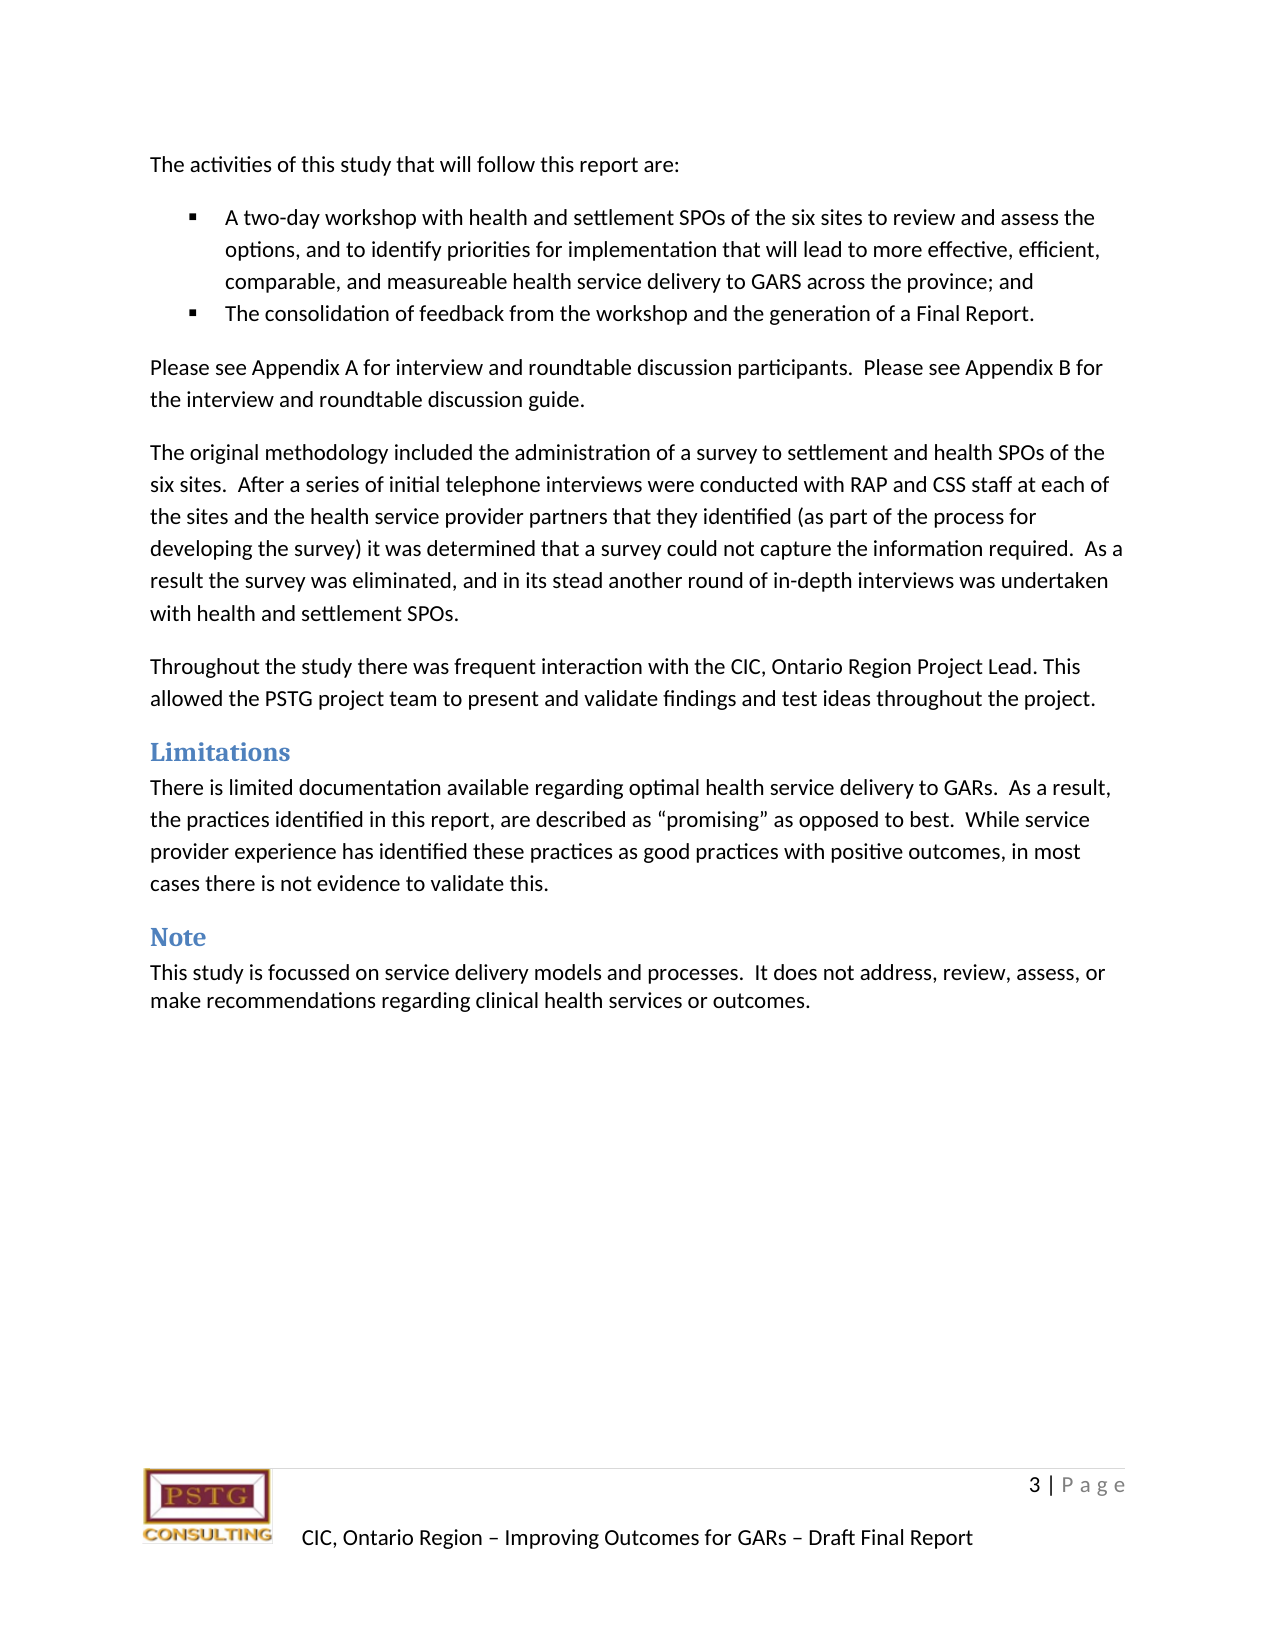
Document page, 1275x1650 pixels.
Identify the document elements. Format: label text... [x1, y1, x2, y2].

list A two-day workshop with health and settlement SPOs of the six sites to review and assess the options, and to identify priorities for implementation that will lead to more effective, efficient, comparable, and measureable health service delivery to GARS across the province; and [187, 203, 1125, 295]
list The consolidation of feedback from the workshop and the generation of a Final Report. [187, 299, 1125, 328]
subtitle Note [150, 922, 1125, 953]
text The activities of this study that will follow this report are: [150, 150, 1125, 178]
picture [142, 1468, 274, 1545]
subtitle Limitations [150, 737, 1125, 768]
text Please see Appendix A for interview and roundtable discussion participants. Please see Appendix B for the interview and roundtable discussion guide. [150, 353, 1125, 413]
text The original methodology included the administration of a survey to settlement and health SPOs of the six sites. After a series of initial telephone interviews were conducted with RAP and CSS staff at each of the sites and the health service provider partners that they identified (as part of the process for developing the survey) it was determined that a survey could not capture the information required. As a result the survey was eliminated, and in its stead another round of in-depth interviews was undertaken with health and settlement SPOs. [150, 438, 1125, 627]
text There is limited documentation available regarding optimal health service delivery to GARs. As a result, the practices identified in this report, are described as “promising” as opposed to best. While service provider experience has identified these practices as good practices with positive outcomes, in most cases there is not evidence to validate this. [150, 773, 1125, 897]
text This study is focussed on service delivery models and processes. It does not address, review, assess, or make recommendations regarding clinical health services or outcomes. [150, 958, 1125, 1014]
text Throughout the study there was frequent interaction with the CIC, Ontario Region Project Lead. This allowed the PSTG project team to present and validate findings and test ideas throughout the project. [150, 652, 1125, 712]
